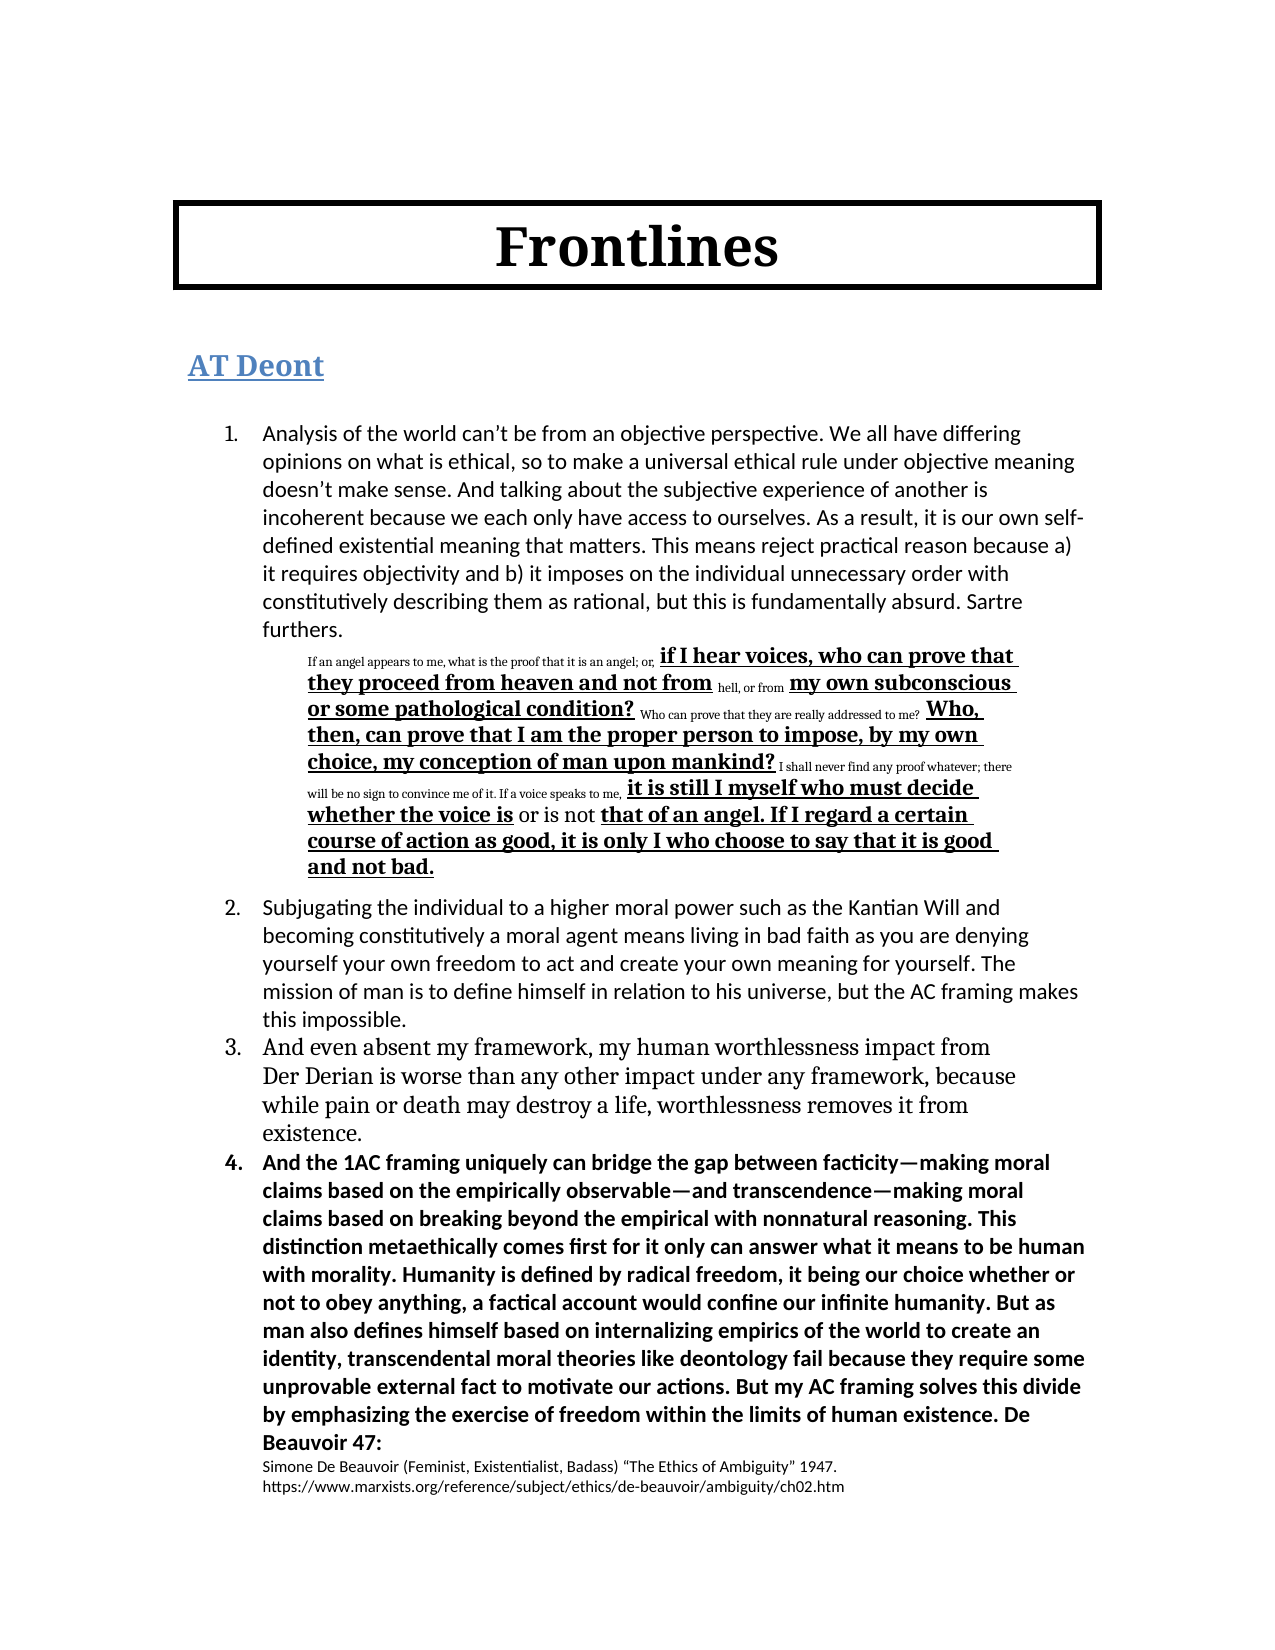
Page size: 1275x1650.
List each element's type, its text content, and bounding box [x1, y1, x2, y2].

list Simone De Beauvoir (Feminist, Existentialist, Badass) “The Ethics of Ambiguity” 1947. https://www.marxists.org/reference/subject/ethics/de-beauvoir/ambiguity/ch02.htm [262, 1456, 1042, 1497]
list Subjugating the individual to a higher moral power such as the Kantian Will and becoming constitutively a moral agent means living in bad faith as you are denying yourself your own freedom to act and create your own meaning for yourself. The mission of man is to define himself in relation to his universe, but the AC framing makes this impossible. [225, 893, 1087, 1033]
subtitle AT Deont [187, 345, 1087, 385]
subtitle Frontlines [179, 206, 1096, 284]
list And the 1AC framing uniquely can bridge the gap between facticity—making moral claims based on the empirically observable—and transcendence—making moral claims based on breaking beyond the empirical with nonnatural reasoning. This distinction metaethically comes first for it only can answer what it means to be human with morality. Humanity is defined by radical freedom, it being our choice whether or not to obey anything, a factical account would confine our infinite humanity. But as man also defines himself based on internalizing empirics of the world to create an identity, transcendental moral theories like deontology fail because they require some unprovable external fact to motivate our actions. But my AC framing solves this divide by emphasizing the exercise of freedom within the limits of human existence. De Beauvoir 47: [225, 1148, 1087, 1456]
list Analysis of the world can’t be from an objective perspective. We all have differing opinions on what is ethical, so to make a universal ethical rule under objective meaning doesn’t make sense. And talking about the subjective experience of another is incoherent because we each only have access to ourselves. As a result, it is our own self-defined existential meaning that matters. This means reject practical reason because a) it requires objectivity and b) it imposes on the individual unnecessary order with constitutively describing them as rational, but this is fundamentally absurd. Sartre furthers. [225, 419, 1087, 643]
list And even absent my framework, my human worthlessness impact from Der Derian is worse than any other impact under any framework, because while pain or death may destroy a life, worthlessness removes it from existence. [225, 1033, 1027, 1148]
text If an angel appears to me, what is the proof that it is an angel; or, if I hear voices, who can prove that they proceed from heaven and not from hell, or from my own subconscious or some pathological condition? Who can prove that they are really addressed to me? Who, then, can prove that I am the proper person to impose, by my own choice, my conception of man upon mankind? I shall never find any proof whatever; there will be no sign to convince me of it. If a voice speaks to me, it is still I myself who must decide whether the voice is or is not that of an angel. If I regard a certain course of action as good, it is only I who choose to say that it is good and not bad. [307, 643, 1027, 880]
